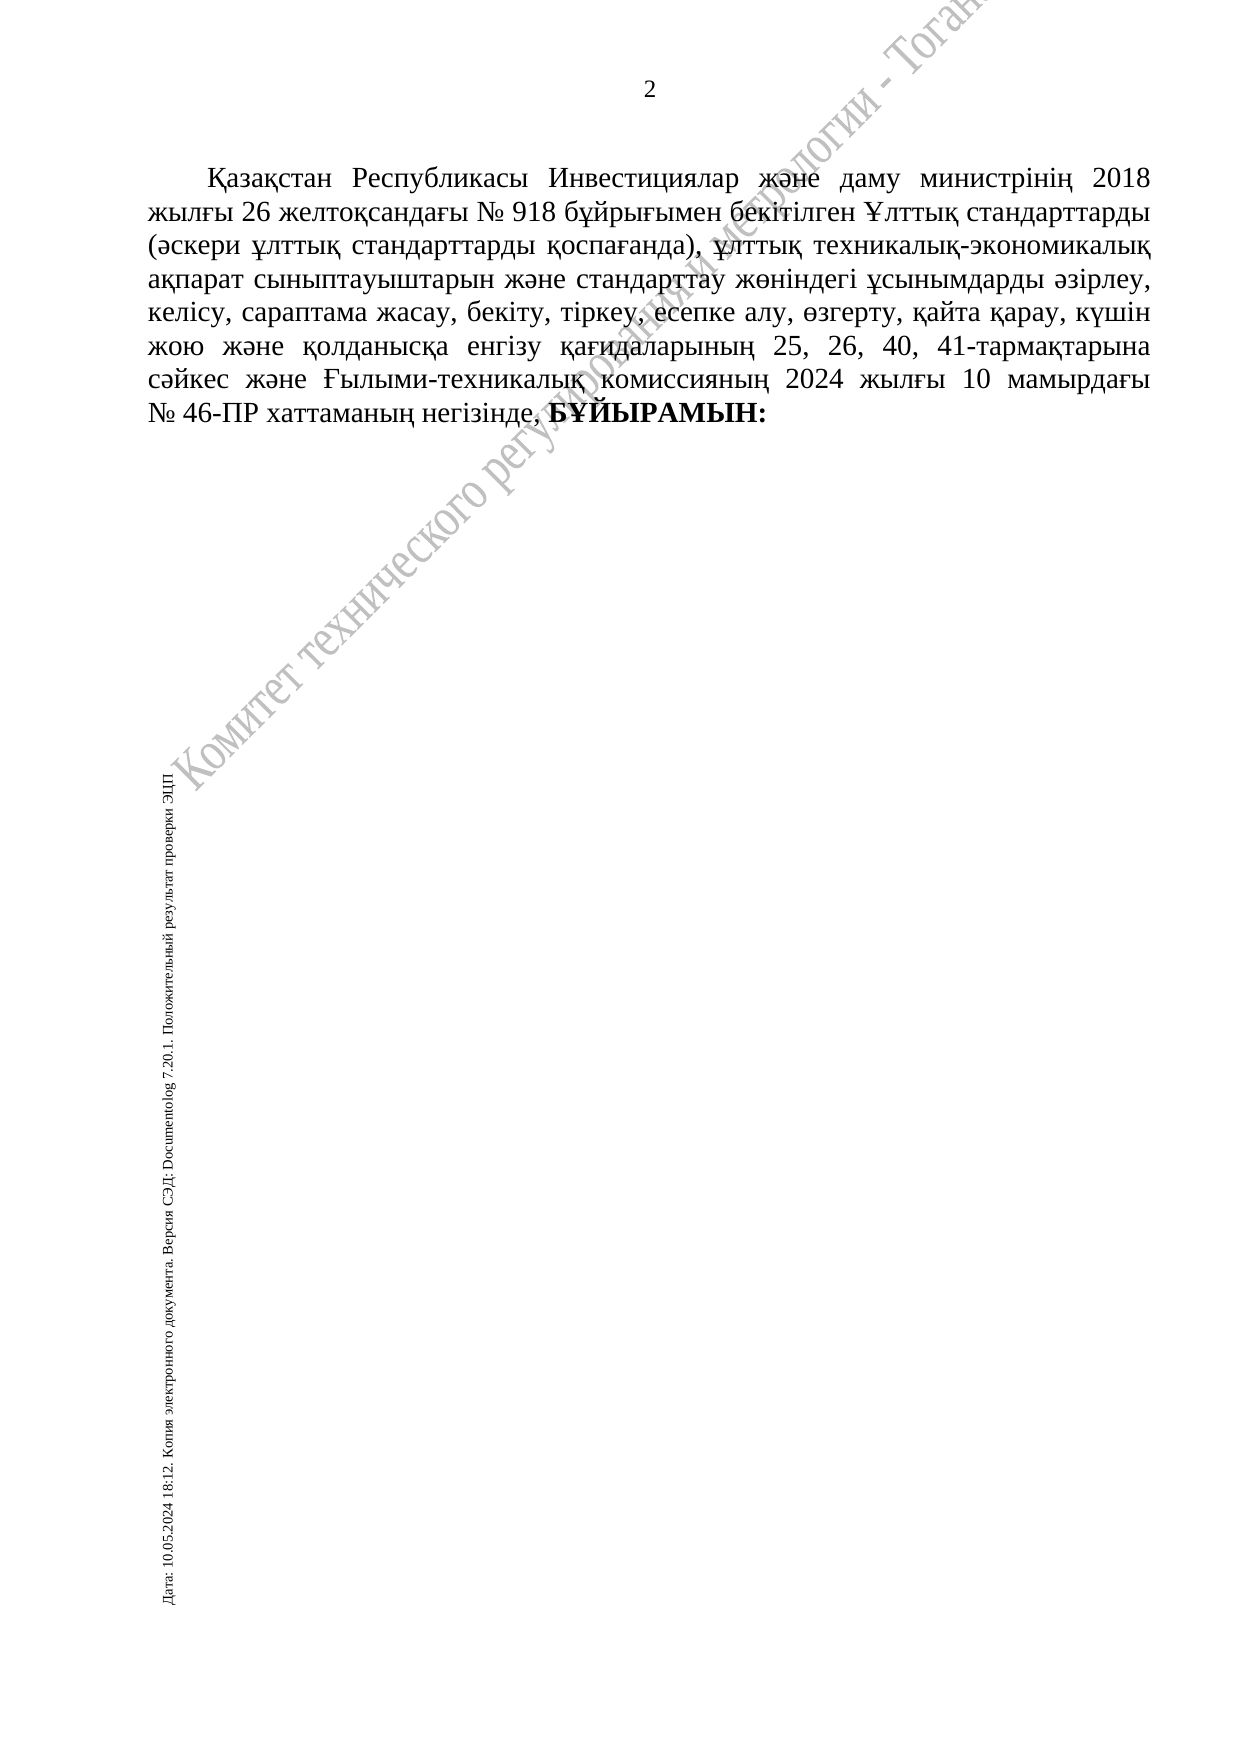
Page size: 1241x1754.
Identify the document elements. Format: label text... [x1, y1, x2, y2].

text Қазақстан Республикасы Инвестициялар және даму министрінің 2018 жылғы 26 желтоқсандағы № 918 бұйрығымен бекітілген Ұлттық стандарттарды (әскери ұлттық стандарттарды қоспағанда), ұлттық техникалық-экономикалық ақпарат сыныптауыштарын және стандарттау жөніндегі ұсынымдарды әзірлеу, келісу, сараптама жасау, бекіту, тіркеу, есепке алу, өзгерту, қайта қарау, күшін жою және қолданысқа енгізу қағидаларының 25, 26, 40, 41-тармақтарына сәйкес және Ғылыми-техникалық комиссияның 2024 жылғы 10 мамырдағы № 46-ПР хаттаманың негізінде, БҰЙЫРАМЫН: [148, 160, 1152, 428]
